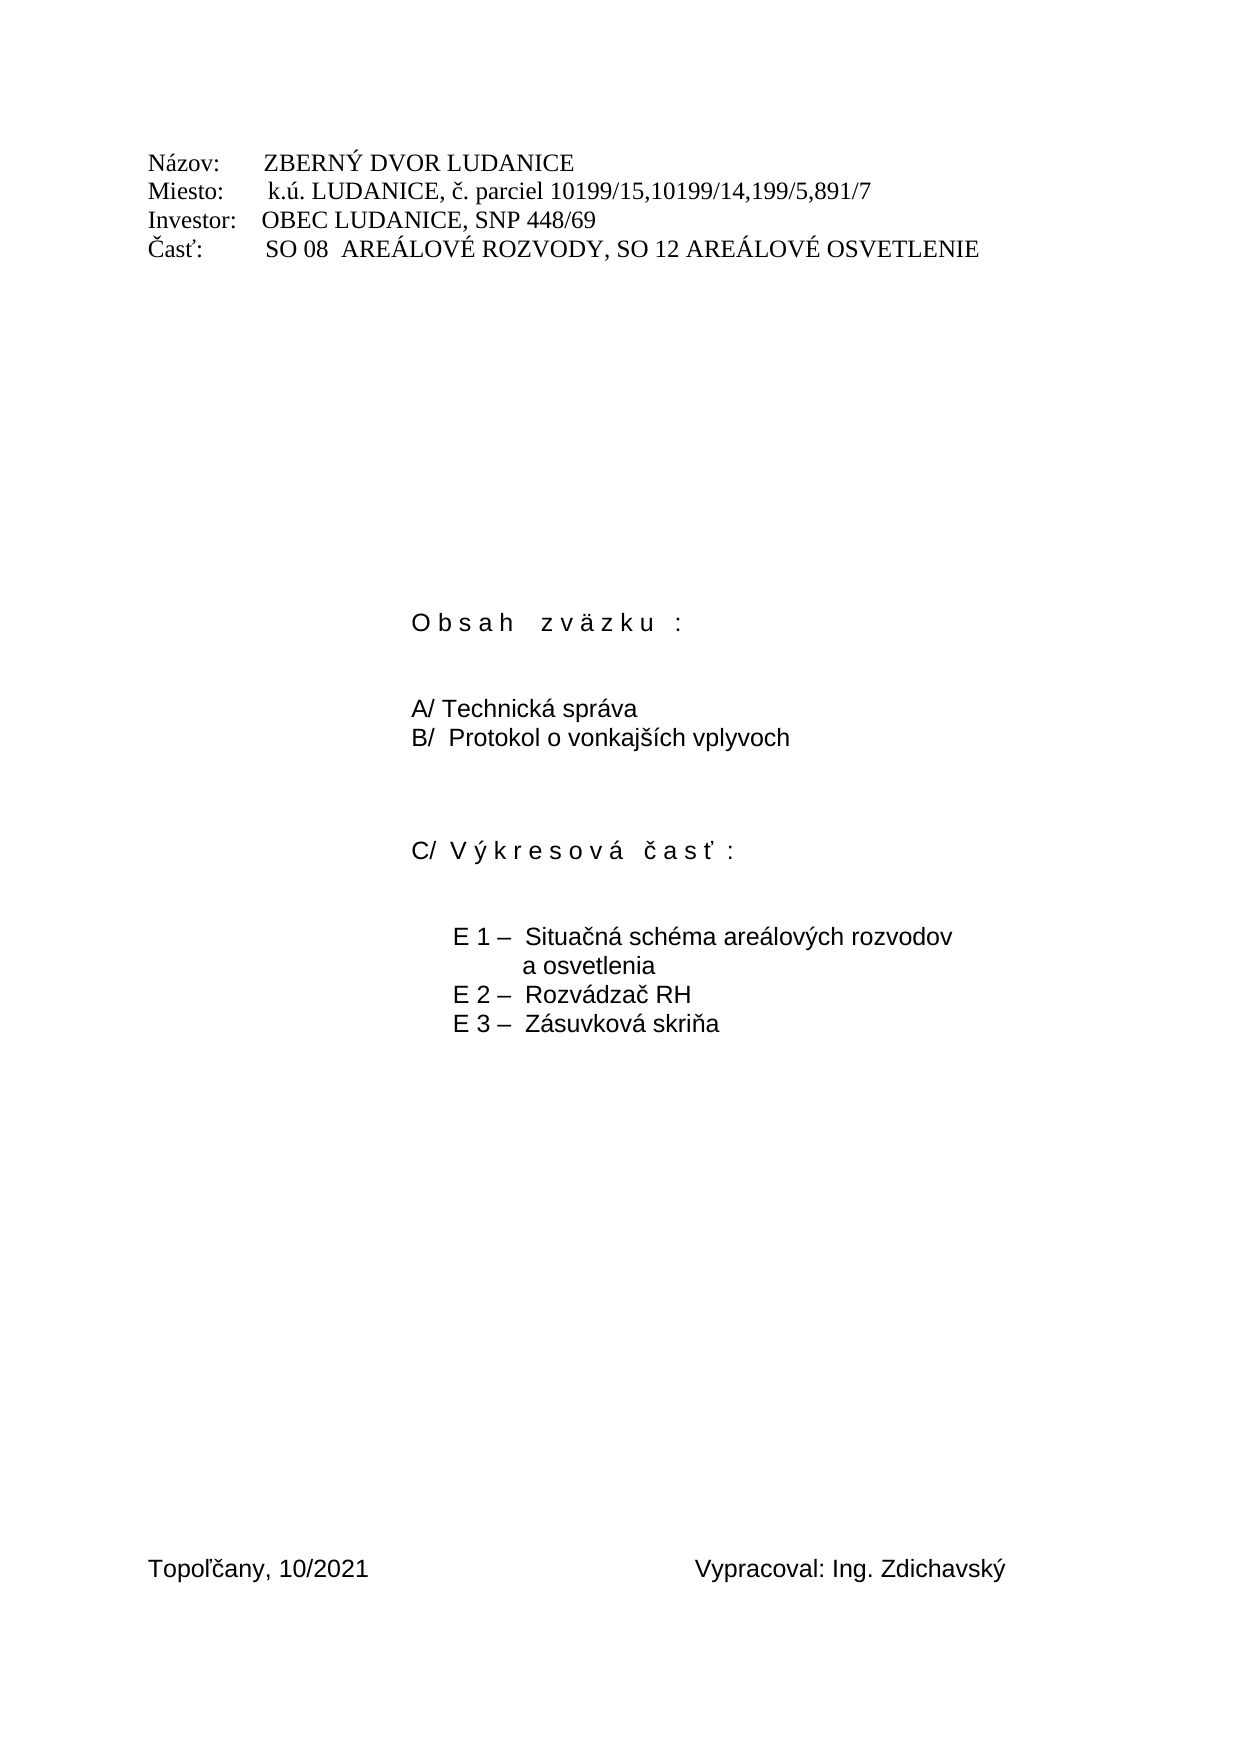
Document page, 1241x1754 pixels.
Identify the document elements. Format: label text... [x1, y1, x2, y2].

text E 1 – Situačná schéma areálových rozvodov [148, 922, 1093, 951]
text Názov: ZBERNÝ DVOR LUDANICE [148, 148, 1093, 176]
text A/ Technická správa [148, 694, 1093, 723]
text E 3 – Zásuvková skriňa [148, 1009, 1093, 1037]
text Miesto: k.ú. LUDANICE, č. parciel 10199/15,10199/14,199/5,891/7 [148, 176, 1093, 205]
text Topoľčany, 10/2021 Vypracoval: Ing. Zdichavský [148, 1554, 1093, 1583]
text Časť: SO 08 AREÁLOVÉ ROZVODY, SO 12 AREÁLOVÉ OSVETLENIE [148, 234, 1093, 263]
text E 2 – Rozvádzač RH [148, 980, 1093, 1009]
text Investor: OBEC LUDANICE, SNP 448/69 [148, 205, 1093, 234]
text B/ Protokol o vonkajších vplyvoch [148, 723, 1093, 751]
text O b s a h z v ä z k u : [148, 608, 1093, 636]
text C/ V ý k r e s o v á č a s ť : [148, 836, 1093, 865]
text a osvetlenia [148, 951, 1093, 980]
